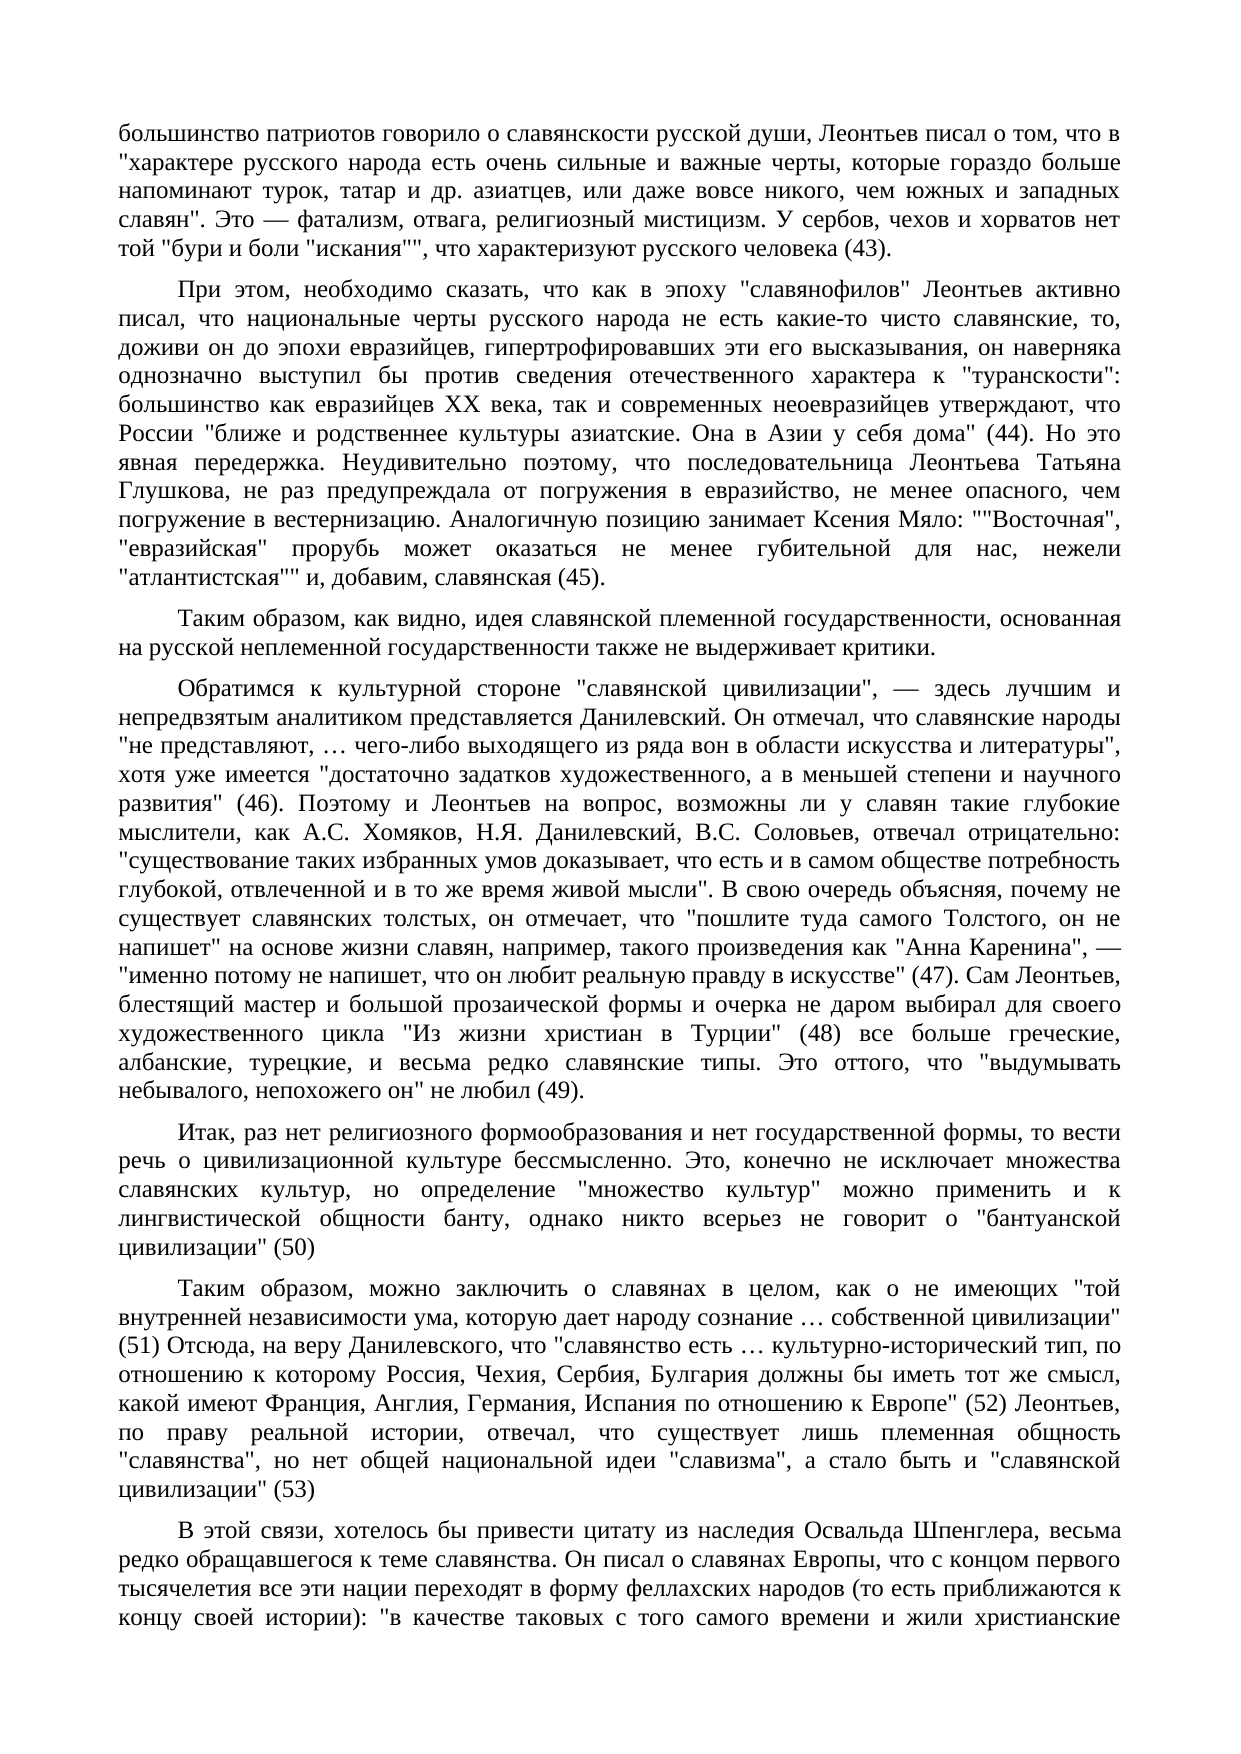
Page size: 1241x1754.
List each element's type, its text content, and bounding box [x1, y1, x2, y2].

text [118, 1516, 1122, 1631]
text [118, 118, 1122, 262]
text Итак, раз нет религиозного формообразования и нет государственной формы, то вести речь о цивилизационной культуре бессмысленно. Это, конечно не исключает множества славянских культур, но определение "множество культур" можно применить и к лингвистической общности банту, однако никто всерьез не говорит о "бантуанской цивилизации" (50) [118, 1117, 1122, 1261]
text Обратимся к культурной стороне "славянской цивилизации", — здесь лучшим и непредвзятым аналитиком представляется Данилевский. Он отмечал, что славянские народы "не представляют, … чего-либо выходящего из ряда вон в области искусства и литературы", хотя уже имеется "достаточно задатков художественного, а в меньшей степени и научного развития" (46). Поэтому и Леонтьев на вопрос, возможны ли у славян такие глубокие мыслители, как А.С. Хомяков, Н.Я. Данилевский, В.С. Соловьев, отвечал отрицательно: "существование таких избранных умов доказывает, что есть и в самом обществе потребность глубокой, отвлеченной и в то же время живой мысли". В свою очередь объясняя, почему не существует славянских толстых, он отмечает, что "пошлите туда самого Толстого, он не напишет" на основе жизни славян, например, такого произведения как "Анна Каренина", — "именно потому не напишет, что он любит реальную правду в искусстве" (47). Сам Леонтьев, блестящий мастер и большой прозаической формы и очерка не даром выбирал для своего художественного цикла "Из жизни христиан в Турции" (48) все больше греческие, албанские, турецкие, и весьма редко славянские типы. Это оттого, что "выдумывать небывалого, непохожего он" не любил (49). [118, 673, 1122, 1104]
text Таким образом, можно заключить о славянах в целом, как о не имеющих "той внутренней независимости ума, которую дает народу сознание … собственной цивилизации" (51) Отсюда, на веру Данилевского, что "славянство есть … культурно-исторический тип, по отношению к которому Россия, Чехия, Сербия, Булгария должны бы иметь тот же смысл, какой имеют Франция, Англия, Германия, Испания по отношению к Европе" (52) Леонтьев, по праву реальной истории, отвечал, что существует лишь племенная общность "славянства", но нет общей национальной идеи "славизма", а стало быть и "славянской цивилизации" (53) [118, 1273, 1122, 1503]
text При этом, необходимо сказать, что как в эпоху "славянофилов" Леонтьев активно писал, что национальные черты русского народа не есть какие-то чисто славянские, то, доживи он до эпохи евразийцев, гипертрофировавших эти его высказывания, он наверняка однозначно выступил бы против сведения отечественного характера к "туранскости": большинство как евразийцев XX века, так и современных неоевразийцев утверждают, что России "ближе и родственнее культуры азиатские. Она в Азии у себя дома" (44). Но это явная передержка. Неудивительно поэтому, что последовательница Леонтьева Татьяна Глушкова, не раз предупреждала от погружения в евразийство, не менее опасного, чем погружение в вестернизацию. Аналогичную позицию занимает Ксения Мяло: ""Восточная", "евразийская" прорубь может оказаться не менее губительной для нас, нежели "атлантистская"" и, добавим, славянская (45). [118, 274, 1122, 591]
text Таким образом, как видно, идея славянской племенной государственности, основанная на русской неплеменной государственности также не выдерживает критики. [118, 603, 1122, 661]
